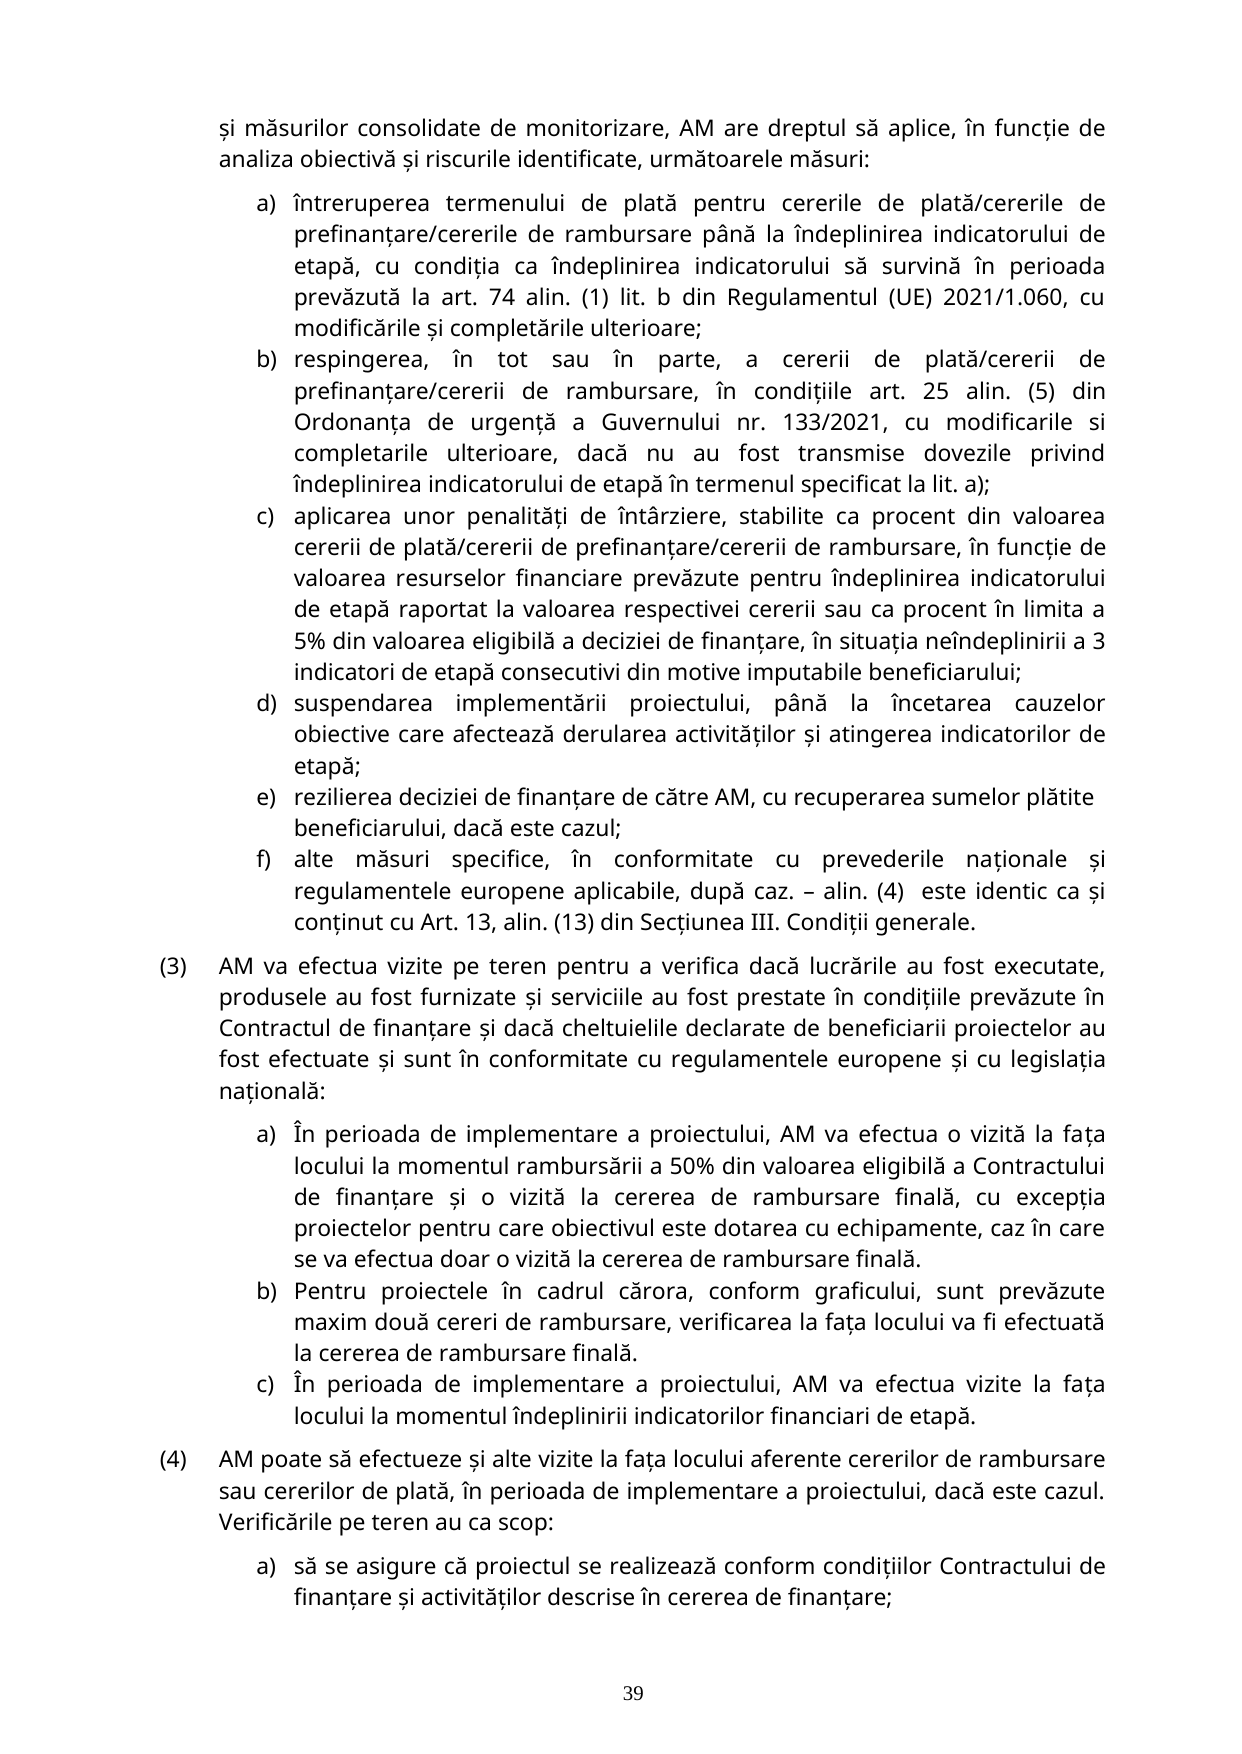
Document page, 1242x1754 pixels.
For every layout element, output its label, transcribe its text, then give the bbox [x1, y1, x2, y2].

list În perioada de implementare a proiectului, AM va efectua vizite la faţa locului la momentul îndeplinirii indicatorilor financiari de etapă. [256, 1368, 1106, 1431]
list alte măsuri specifice, în conformitate cu prevederile naţionale şi regulamentele europene aplicabile, după caz. – alin. (4) este identic ca și conținut cu Art. 13, alin. (13) din Secțiunea III. Condiții generale. [256, 843, 1106, 937]
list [159, 112, 1106, 175]
list AM poate să efectueze şi alte vizite la faţa locului aferente cererilor de rambursare sau cererilor de plată, în perioada de implementare a proiectului, dacă este cazul. Verificările pe teren au ca scop: [159, 1443, 1106, 1537]
list În perioada de implementare a proiectului, AM va efectua o vizită la faţa locului la momentul rambursării a 50% din valoarea eligibilă a Contractului de finanţare şi o vizită la cererea de rambursare finală, cu excepția proiectelor pentru care obiectivul este dotarea cu echipamente, caz în care se va efectua doar o vizită la cererea de rambursare finală. [256, 1118, 1106, 1275]
list aplicarea unor penalităţi de întârziere, stabilite ca procent din valoarea cererii de plată/cererii de prefinanţare/cererii de rambursare, în funcţie de valoarea resurselor financiare prevăzute pentru îndeplinirea indicatorului de etapă raportat la valoarea respectivei cererii sau ca procent în limita a 5% din valoarea eligibilă a deciziei de finanţare, în situaţia neîndeplinirii a 3 indicatori de etapă consecutivi din motive imputabile beneficiarului; [256, 500, 1106, 687]
list Pentru proiectele în cadrul cărora, conform graficului, sunt prevăzute maxim două cereri de rambursare, verificarea la fața locului va fi efectuată la cererea de rambursare finală. [256, 1275, 1106, 1368]
list AM va efectua vizite pe teren pentru a verifica dacă lucrările au fost executate, produsele au fost furnizate şi serviciile au fost prestate în condițiile prevăzute în Contractul de finanțare şi dacă cheltuielile declarate de beneficiarii proiectelor au fost efectuate şi sunt în conformitate cu regulamentele europene şi cu legislaţia naţională: [159, 950, 1106, 1106]
list să se asigure că proiectul se realizează conform condiţiilor Contractului de finanțare şi activităţilor descrise în cererea de finanţare; [256, 1550, 1106, 1612]
list suspendarea implementării proiectului, până la încetarea cauzelor obiective care afectează derularea activităţilor şi atingerea indicatorilor de etapă; [256, 687, 1106, 781]
list respingerea, în tot sau în parte, a cererii de plată/cererii de prefinanţare/cererii de rambursare, în condiţiile art. 25 alin. (5) din Ordonanţa de urgenţă a Guvernului nr. 133/2021, cu modificarile si completarile ulterioare, dacă nu au fost transmise dovezile privind îndeplinirea indicatorului de etapă în termenul specificat la lit. a); [256, 343, 1106, 500]
list rezilierea deciziei de finanţare de către AM, cu recuperarea sumelor plătite beneficiarului, dacă este cazul; [256, 781, 1106, 843]
list întreruperea termenului de plată pentru cererile de plată/cererile de prefinanţare/cererile de rambursare până la îndeplinirea indicatorului de etapă, cu condiţia ca îndeplinirea indicatorului să survină în perioada prevăzută la art. 74 alin. (1) lit. b din Regulamentul (UE) 2021/1.060, cu modificările şi completările ulterioare; [256, 187, 1106, 343]
